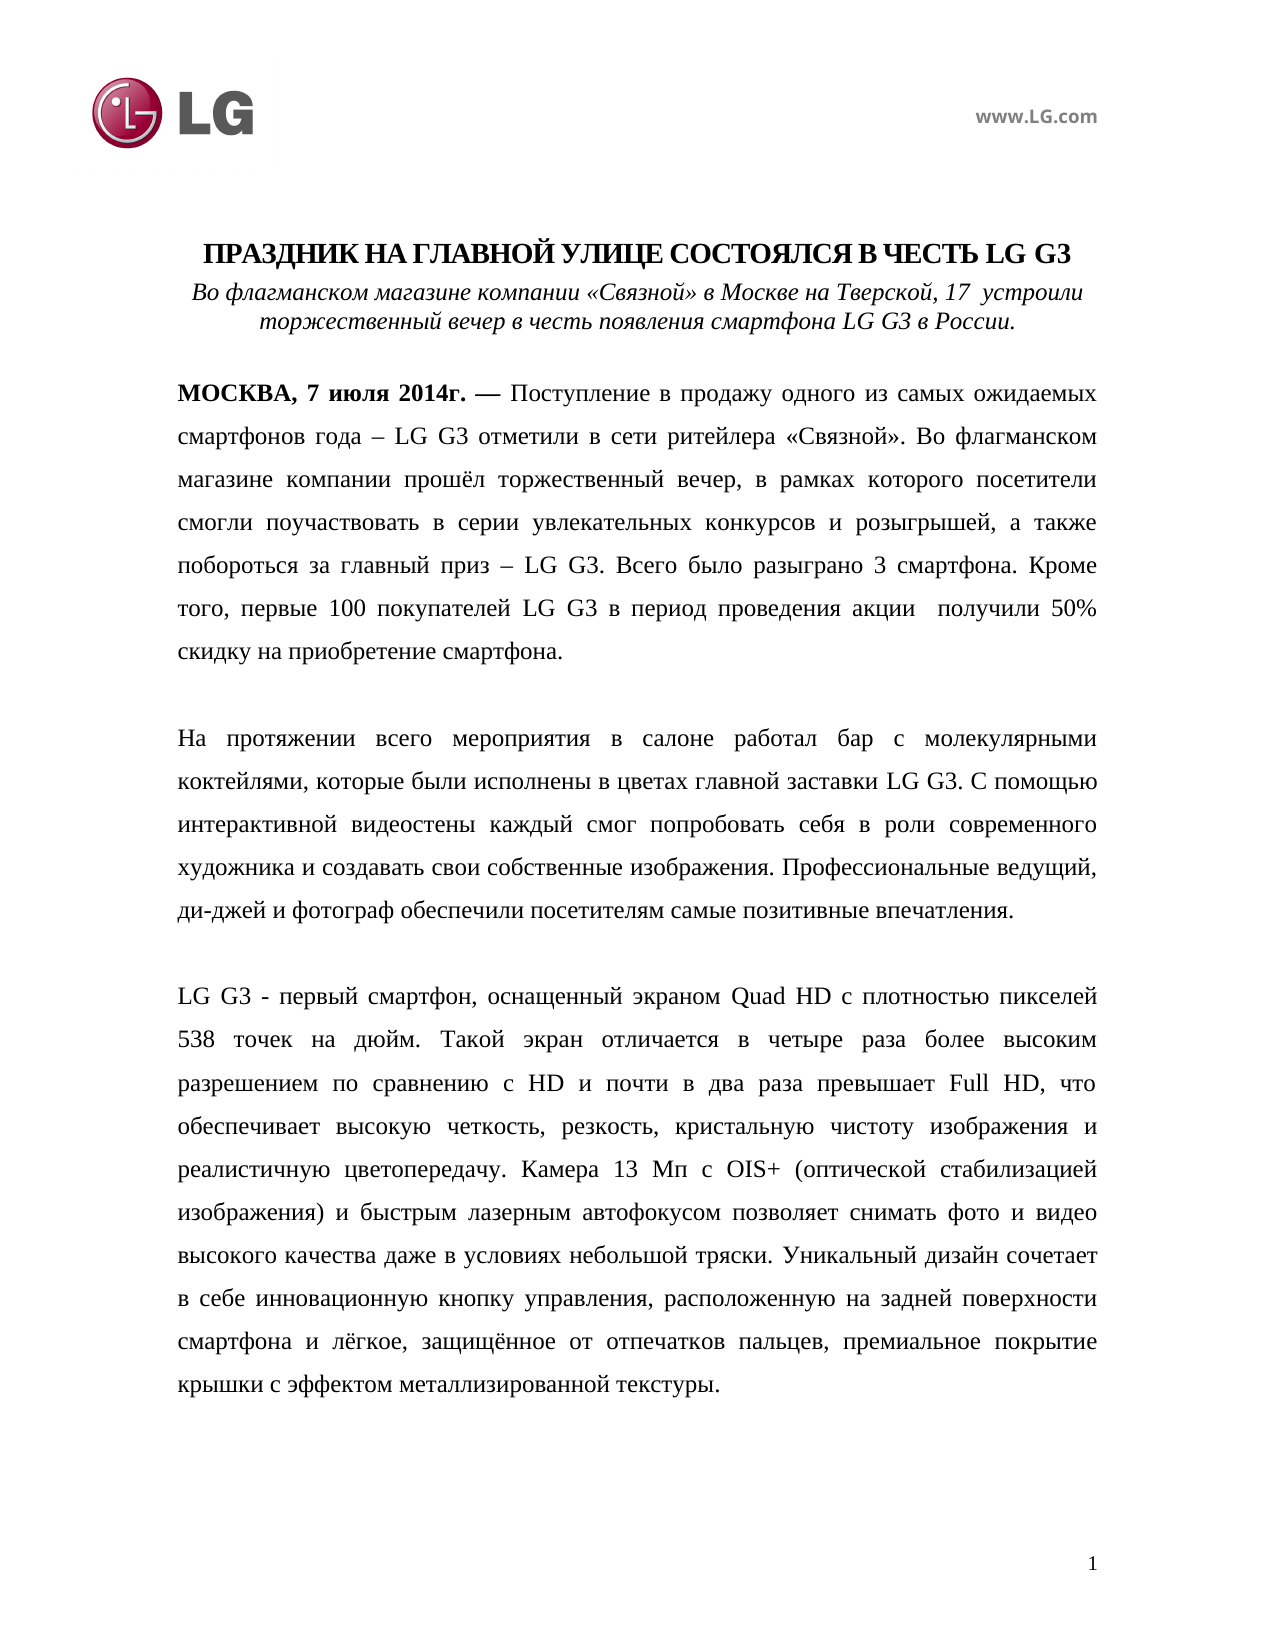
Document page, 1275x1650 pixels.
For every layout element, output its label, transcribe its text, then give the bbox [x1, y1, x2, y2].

picture [69, 55, 276, 172]
text ПРАЗДНИК НА ГЛАВНОЙ УЛИЦЕ СОСТОЯЛСЯ В ЧЕСТЬ LG G3 [177, 236, 1098, 270]
text LG G3 - первый смартфон, оснащенный экраном Quad HD с плотностью пикселей 538 точек на дюйм. Такой экран отличается в четыре раза более высоким разрешением по сравнению с HD и почти в два раза превышает Full HD, что обеспечивает высокую четкость, резкость, кристальную чистоту изображения и реалистичную цветопередачу. Камера 13 Мп с OIS+ (оптической стабилизацией изображения) и быстрым лазерным автофокусом позволяет снимать фото и видео высокого качества даже в условиях небольшой тряски. Уникальный дизайн сочетает в себе инновационную кнопку управления, расположенную на задней поверхности смартфона и лёгкое, защищённое от отпечатков пальцев, премиальное покрытие крышки с эффектом металлизированной текстуры. [177, 981, 1098, 1398]
text На протяжении всего мероприятия в салоне работал бар с молекулярными коктейлями, которые были исполнены в цветах главной заставки LG G3. С помощью интерактивной видеостены каждый смог попробовать себя в роли современного художника и создавать свои собственные изображения. Профессиональные ведущий, ди-джей и фотограф обеспечили посетителям самые позитивные впечатления. [177, 723, 1098, 924]
text Во флагманском магазине компании «Связной» в Москве на Тверской, 17 устроили торжественный вечер в честь появления смартфона LG G3 в России. [177, 277, 1098, 334]
text МОСКВА, 7 июля 2014г. — Поступление в продажу одного из самых ожидаемых смартфонов года – LG G3 отметили в сети ритейлера «Связной». Во флагманском магазине компании прошёл торжественный вечер, в рамках которого посетители смогли поучаствовать в серии увлекательных конкурсов и розыгрышей, а также побороться за главный приз – LG G3. Всего было разыграно 3 смартфона. Кроме того, первые 100 покупателей LG G3 в период проведения акции получили 50% скидку на приобретение смартфона. [177, 378, 1098, 665]
